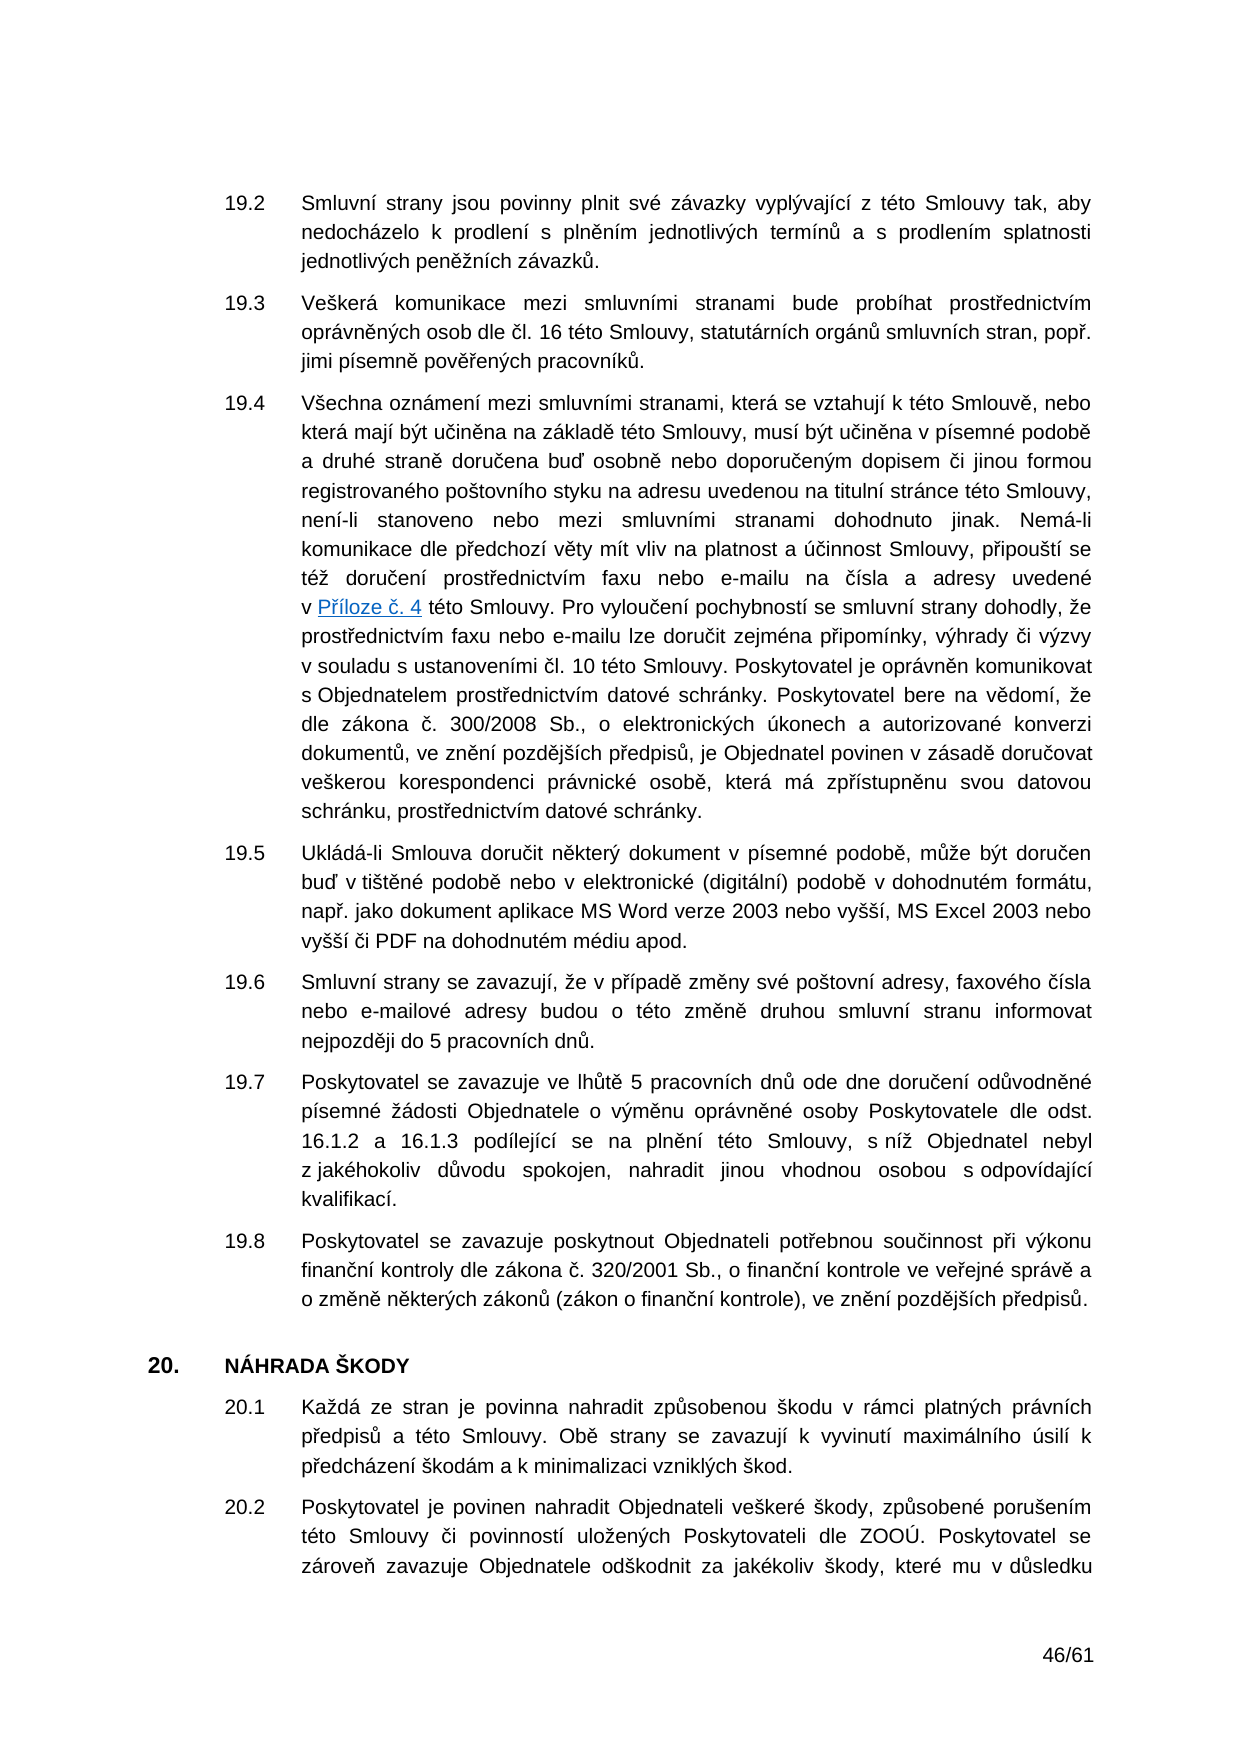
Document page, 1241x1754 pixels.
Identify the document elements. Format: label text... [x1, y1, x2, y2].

list Veškerá komunikace mezi smluvními stranami bude probíhat prostřednictvím oprávněných osob dle čl. 16 této Smlouvy, statutárních orgánů smluvních stran, popř. jimi písemně pověřených pracovníků. [224, 287, 1093, 375]
list Všechna oznámení mezi smluvními stranami, která se vztahují k této Smlouvě, nebo která mají být učiněna na základě této Smlouvy, musí být učiněna v písemné podobě a druhé straně doručena buď osobně nebo doporučeným dopisem či jinou formou registrovaného poštovního styku na adresu uvedenou na titulní stránce této Smlouvy, není-li stanoveno nebo mezi smluvními stranami dohodnuto jinak. Nemá-li komunikace dle předchozí věty mít vliv na platnost a účinnost Smlouvy, připouští se též doručení prostřednictvím faxu nebo e-mailu na čísla a adresy uvedené v Příloze č. 4 této Smlouvy. Pro vyloučení pochybností se smluvní strany dohodly, že prostřednictvím faxu nebo e-mailu lze doručit zejména připomínky, výhrady či výzvy v souladu s ustanoveními čl. 10 této Smlouvy. Poskytovatel je oprávněn komunikovat s Objednatelem prostřednictvím datové schránky. Poskytovatel bere na vědomí, že dle zákona č. 300/2008 Sb., o elektronických úkonech a autorizované konverzi dokumentů, ve znění pozdějších předpisů, je Objednatel povinen v zásadě doručovat veškerou korespondenci právnické osobě, která má zpřístupněnu svou datovou schránku, prostřednictvím datové schránky. [224, 387, 1093, 825]
list Poskytovatel se zavazuje poskytnout Objednateli potřebnou součinnost při výkonu finanční kontroly dle zákona č. 320/2001 Sb., o finanční kontrole ve veřejné správě a o změně některých zákonů (zákon o finanční kontrole), ve znění pozdějších předpisů. [224, 1225, 1093, 1312]
list Poskytovatel se zavazuje ve lhůtě 5 pracovních dnů ode dne doručení odůvodněné písemné žádosti Objednatele o výměnu oprávněné osoby Poskytovatele dle odst. 16.1.2 a 16.1.3 podílející se na plnění této Smlouvy, s níž Objednatel nebyl z jakéhokoliv důvodu spokojen, nahradit jinou vhodnou osobou s odpovídající kvalifikací. [224, 1066, 1093, 1212]
list Každá ze stran je povinna nahradit způsobenou škodu v rámci platných právních předpisů a této Smlouvy. Obě strany se zavazují k vyvinutí maximálního úsilí k předcházení škodám a k minimalizaci vzniklých škod. [224, 1391, 1093, 1479]
list Smluvní strany jsou povinny plnit své závazky vyplývající z této Smlouvy tak, aby nedocházelo k prodlení s plněním jednotlivých termínů a s prodlením splatnosti jednotlivých peněžních závazků. [224, 187, 1093, 275]
list Smluvní strany se zavazují, že v případě změny své poštovní adresy, faxového čísla nebo e-mailové adresy budou o této změně druhou smluvní stranu informovat nejpozději do 5 pracovních dnů. [224, 966, 1093, 1054]
list Ukládá-li Smlouva doručit některý dokument v písemné podobě, může být doručen buď v tištěné podobě nebo v elektronické (digitální) podobě v dohodnutém formátu, např. jako dokument aplikace MS Word verze 2003 nebo vyšší, MS Excel 2003 nebo vyšší či PDF na dohodnutém médiu apod. [224, 837, 1093, 954]
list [224, 1491, 1093, 1579]
list NÁHRADA ŠKODY [148, 1350, 1093, 1379]
